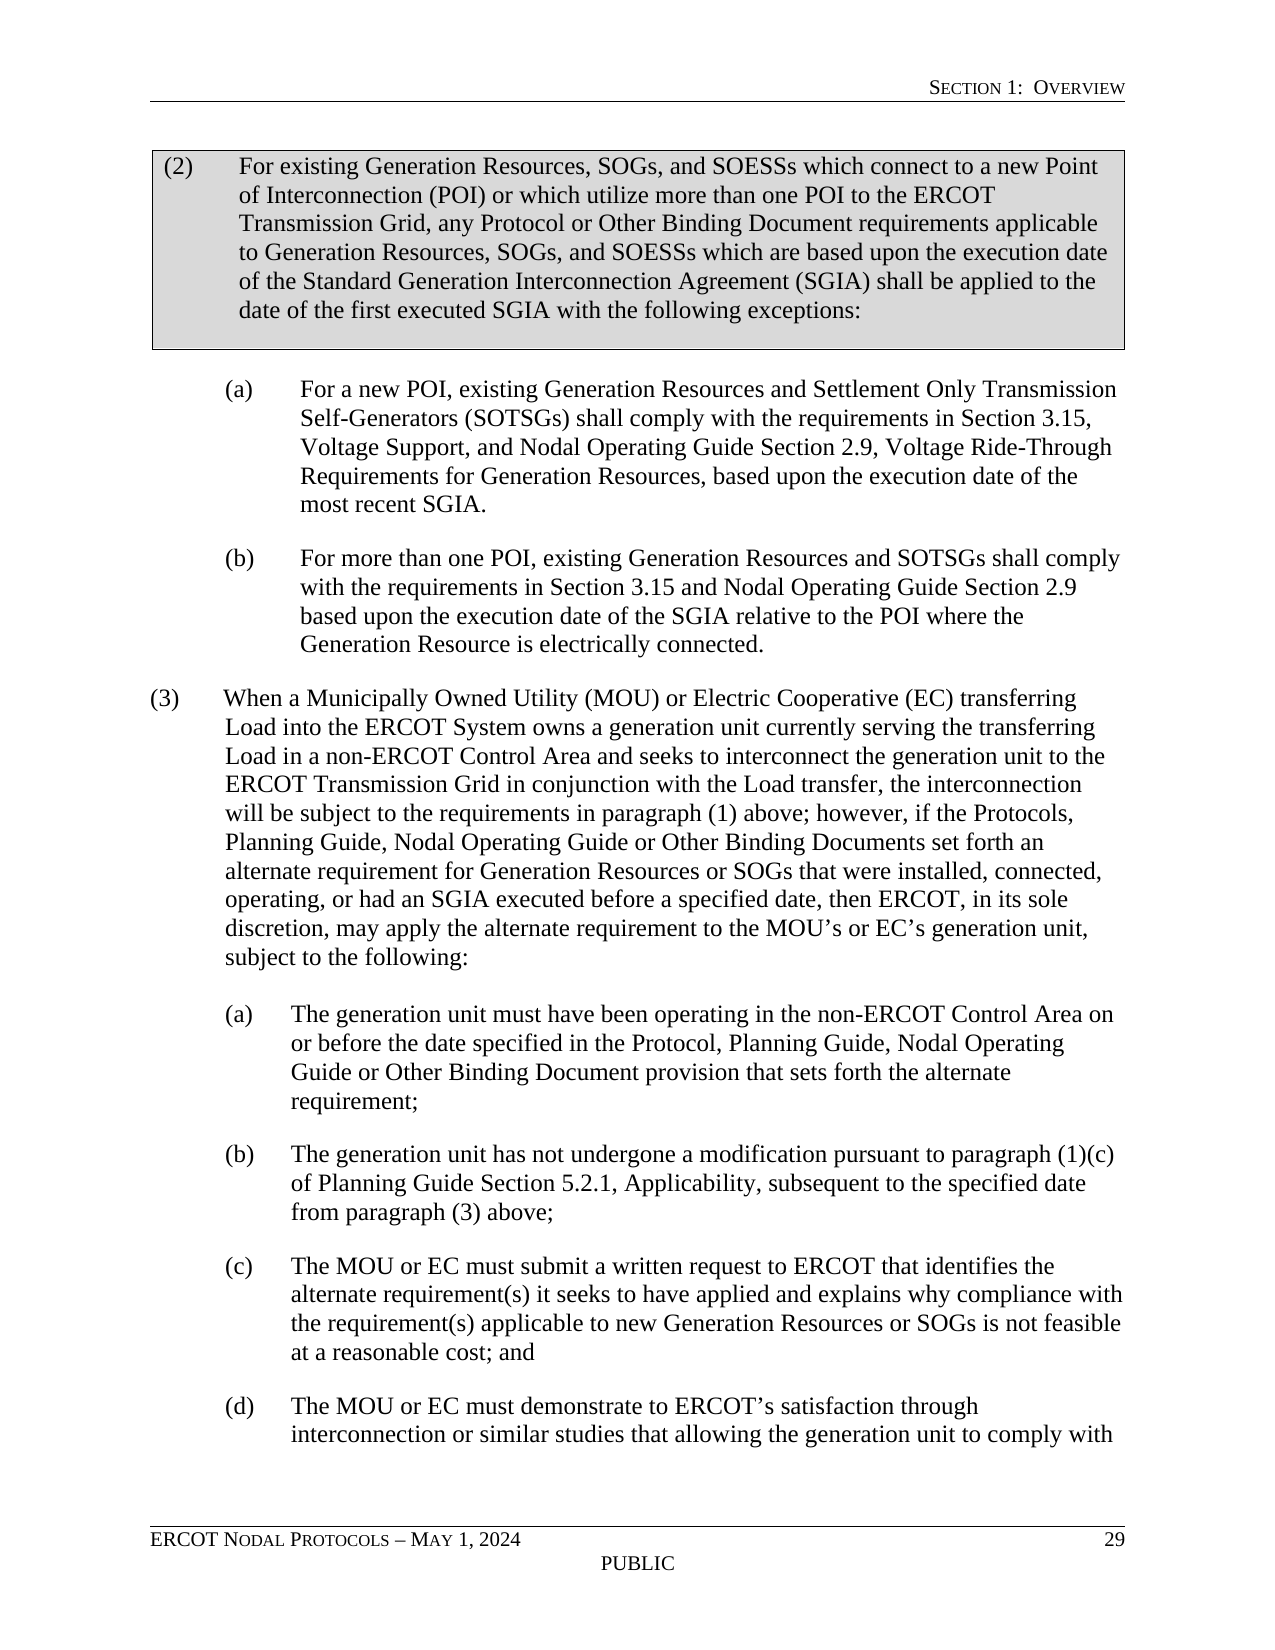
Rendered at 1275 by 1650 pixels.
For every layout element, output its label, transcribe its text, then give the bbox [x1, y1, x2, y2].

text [225, 1391, 1125, 1448]
text (c) The MOU or EC must submit a written request to ERCOT that identifies the alternate requirement(s) it seeks to have applied and explains why compliance with the requirement(s) applicable to new Generation Resources or SOGs is not feasible at a reasonable cost; and [225, 1251, 1125, 1366]
list (a) For a new POI, existing Generation Resources and Settlement Only Transmission Self-Generators (SOTSGs) shall comply with the requirements in Section 3.15, Voltage Support, and Nodal Operating Guide Section 2.9, Voltage Ride-Through Requirements for Generation Resources, based upon the execution date of the most recent SGIA. [225, 374, 1125, 518]
text (a) The generation unit must have been operating in the non-ERCOT Control Area on or before the date specified in the Protocol, Planning Guide, Nodal Operating Guide or Other Binding Document provision that sets forth the alternate requirement; [225, 999, 1125, 1114]
text (b) The generation unit has not undergone a modification pursuant to paragraph (1)(c) of Planning Guide Section 5.2.1, Applicability, subsequent to the specified date from paragraph (3) above; [225, 1139, 1125, 1226]
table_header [153, 151, 1124, 348]
text (3) When a Municipally Owned Utility (MOU) or Electric Cooperative (EC) transferring Load into the ERCOT System owns a generation unit currently serving the transferring Load in a non-ERCOT Control Area and seeks to interconnect the generation unit to the ERCOT Transmission Grid in conjunction with the Load transfer, the interconnection will be subject to the requirements in paragraph (1) above; however, if the Protocols, Planning Guide, Nodal Operating Guide or Other Binding Documents set forth an alternate requirement for Generation Resources or SOGs that were installed, connected, operating, or had an SGIA executed before a specified date, then ERCOT, in its sole discretion, may apply the alternate requirement to the MOU’s or EC’s generation unit, subject to the following: [150, 683, 1125, 971]
text (b) For more than one POI, existing Generation Resources and SOTSGs shall comply with the requirements in Section 3.15 and Nodal Operating Guide Section 2.9 based upon the execution date of the SGIA relative to the POI where the Generation Resource is electrically connected. [225, 543, 1125, 658]
